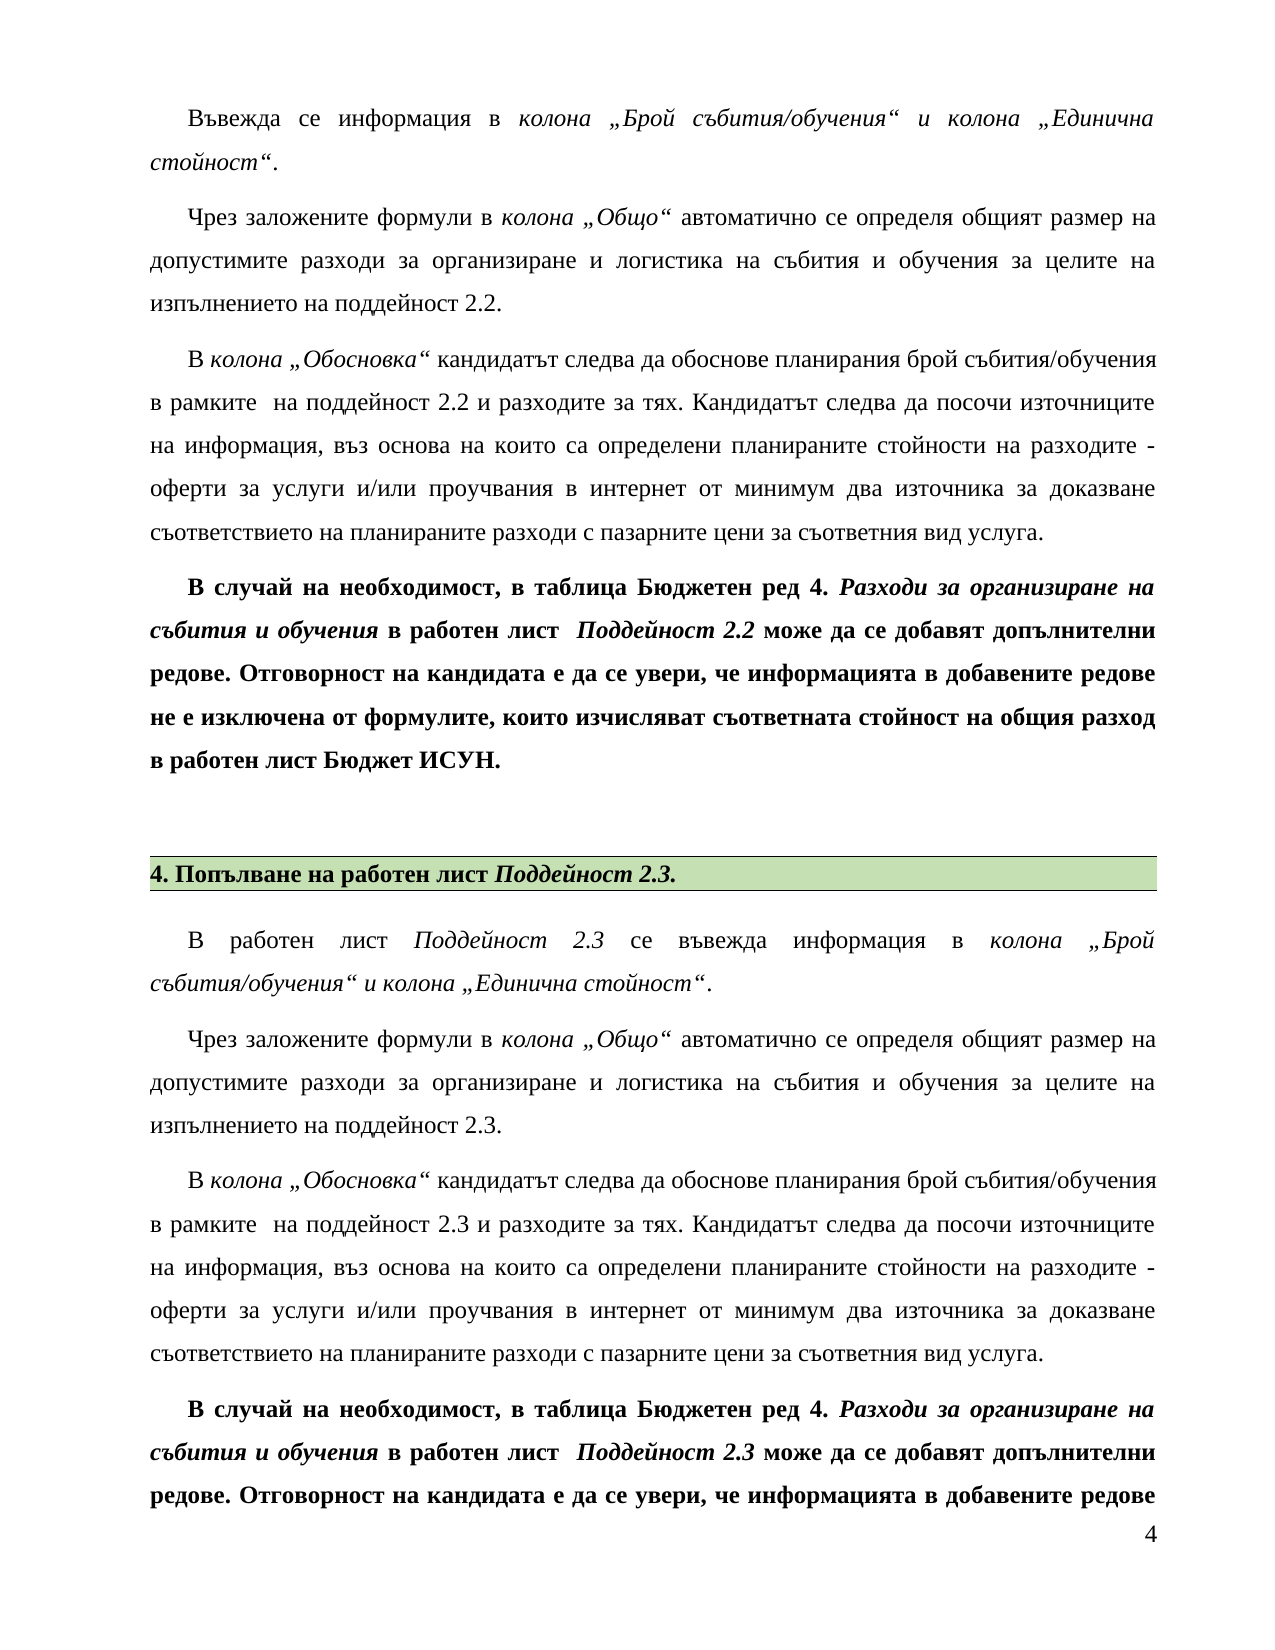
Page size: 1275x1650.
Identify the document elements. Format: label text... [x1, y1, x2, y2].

text В случай на необходимост, в таблица Бюджетен ред 4. Разходи за организиране на събития и обучения в работен лист Поддейност 2.2 може да се добавят допълнителни редове. Отговорност на кандидата е да се увери, че информацията в добавените редове не е изключена от формулите, които изчисляват съответната стойност на общия разход в работен лист Бюджет ИСУН. [150, 572, 1157, 773]
text 4. Попълване на работен лист Поддейност 2.3. [150, 857, 1157, 890]
text Чрез заложените формули в колона „Общо“ автоматично се определя общият размер на допустимите разходи за организиране и логистика на събития и обучения за целите на изпълнението на поддейност 2.3. [150, 1024, 1157, 1139]
text В колона „Обосновка“ кандидатът следва да обоснове планирания брой събития/обучения в рамките на поддейност 2.3 и разходите за тях. Кандидатът следва да посочи източниците на информация, въз основа на които са определени планираните стойности на разходите - оферти за услуги и/или проучвания в интернет от минимум два източника за доказване съответствието на планираните разходи с пазарните цени за съответния вид услуга. [150, 1166, 1157, 1367]
text В колона „Обосновка“ кандидатът следва да обоснове планирания брой събития/обучения в рамките на поддейност 2.2 и разходите за тях. Кандидатът следва да посочи източниците на информация, въз основа на които са определени планираните стойности на разходите - оферти за услуги и/или проучвания в интернет от минимум два източника за доказване съответствието на планираните разходи с пазарните цени за съответния вид услуга. [150, 344, 1157, 545]
text Въвежда се информация в колона „Брой събития/обучения“ и колона „Единична стойност“. [150, 103, 1157, 175]
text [150, 1394, 1157, 1509]
text Чрез заложените формули в колона „Общо“ автоматично се определя общият размер на допустимите разходи за организиране и логистика на събития и обучения за целите на изпълнението на поддейност 2.2. [150, 202, 1157, 317]
text В работен лист Поддейност 2.3 се въвежда информация в колона „Брой събития/обучения“ и колона „Единична стойност“. [150, 925, 1157, 997]
